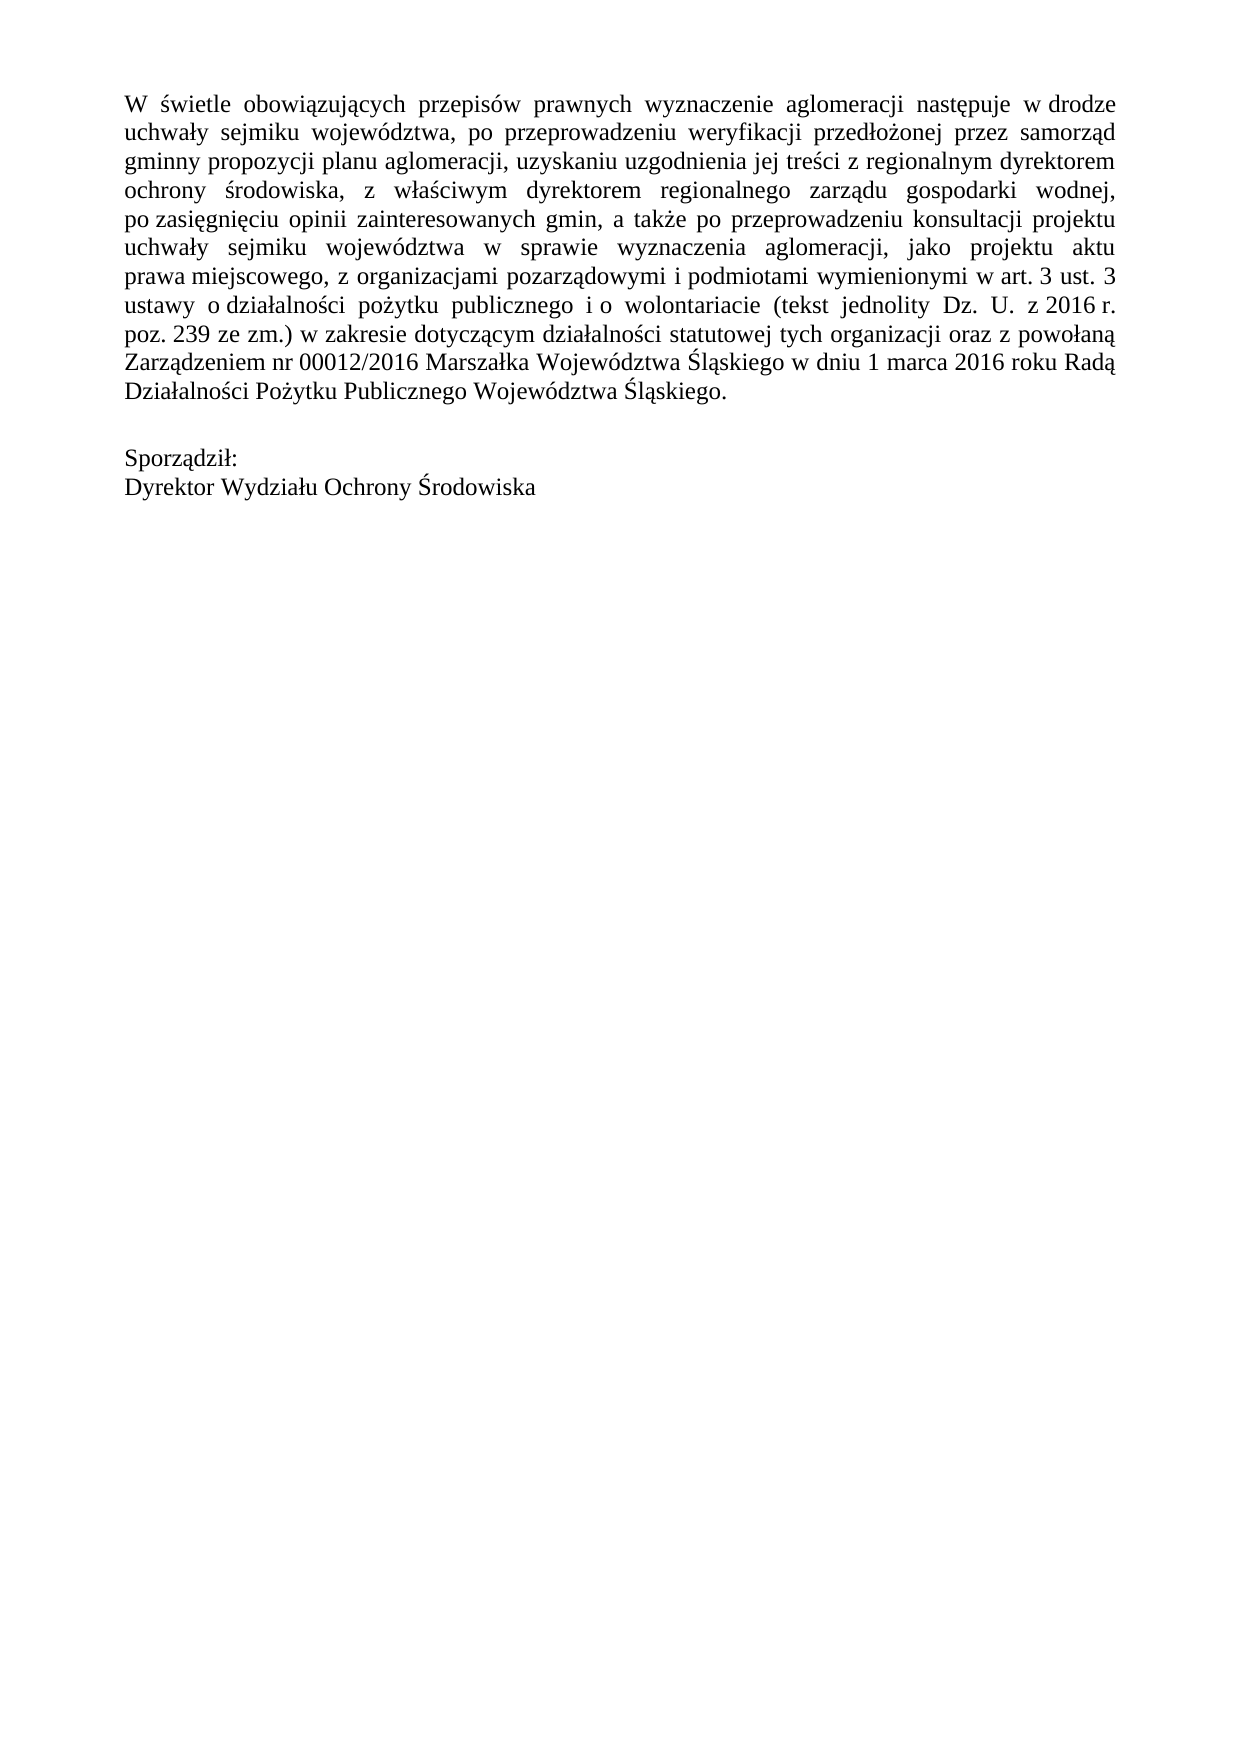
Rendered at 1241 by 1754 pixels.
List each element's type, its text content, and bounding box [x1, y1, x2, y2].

text Dyrektor Wydziału Ochrony Środowiska [124, 472, 1116, 501]
text W świetle obowiązujących przepisów prawnych wyznaczenie aglomeracji następuje w drodze uchwały sejmiku województwa, po przeprowadzeniu weryfikacji przedłożonej przez samorząd gminny propozycji planu aglomeracji, uzyskaniu uzgodnienia jej treści z regionalnym dyrektorem ochrony środowiska, z właściwym dyrektorem regionalnego zarządu gospodarki wodnej, po zasięgnięciu opinii zainteresowanych gmin, a także po przeprowadzeniu konsultacji projektu uchwały sejmiku województwa w sprawie wyznaczenia aglomeracji, jako projektu aktu prawa miejscowego, z organizacjami pozarządowymi i podmiotami wymienionymi w art. 3 ust. 3 ustawy o działalności pożytku publicznego i o wolontariacie (tekst jednolity Dz. U. z 2016 r. poz. 239 ze zm.) w zakresie dotyczącym działalności statutowej tych organizacji oraz z powołaną Zarządzeniem nr 00012/2016 Marszałka Województwa Śląskiego w dniu 1 marca 2016 roku Radą Działalności Pożytku Publicznego Województwa Śląskiego. [124, 89, 1116, 405]
text Sporządził: [124, 443, 1116, 472]
